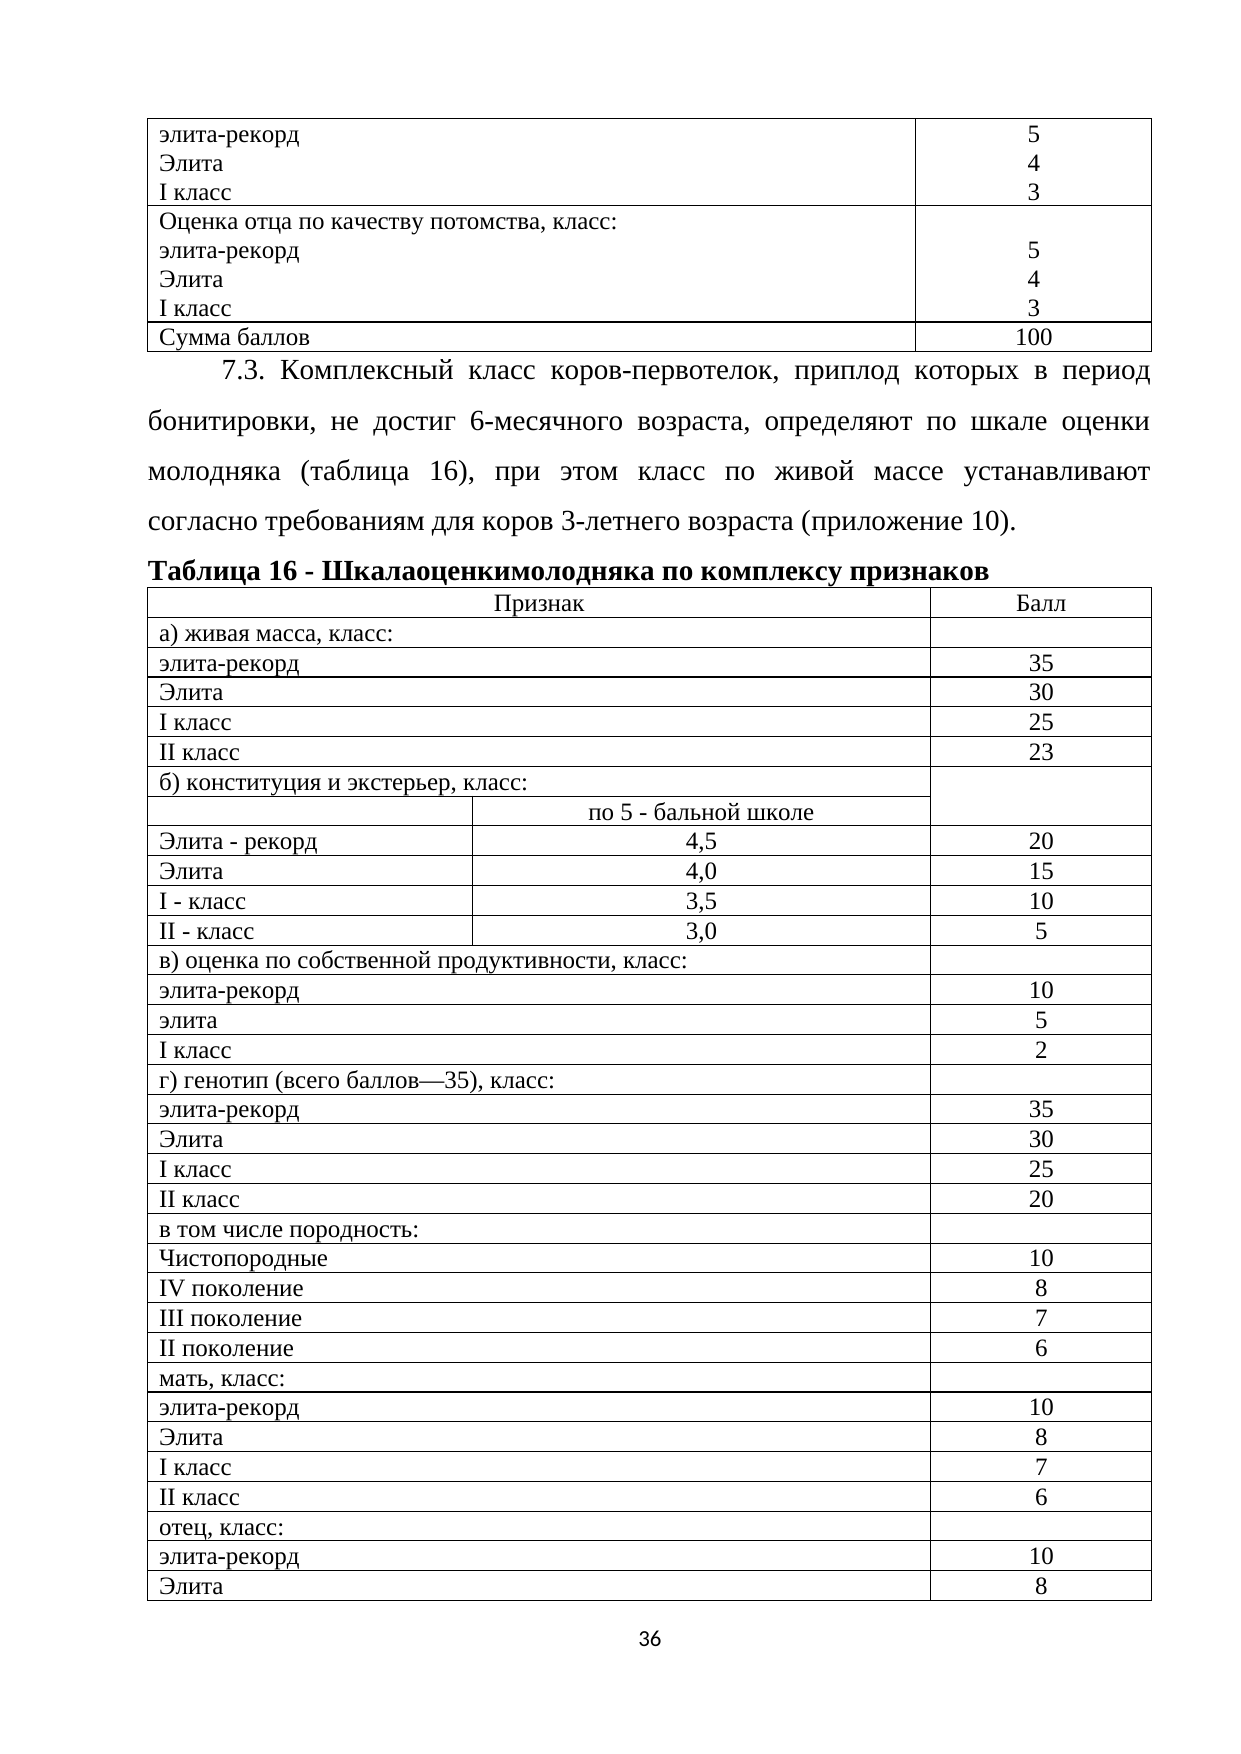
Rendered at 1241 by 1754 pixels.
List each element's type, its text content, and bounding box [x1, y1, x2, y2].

table_cell по 5 - бальной школе [473, 797, 930, 825]
table_cell элита-рекорд [148, 1541, 930, 1570]
table_cell 15 [931, 856, 1151, 885]
table_cell 5 4 3 [916, 119, 1151, 205]
table_cell Чистопородные [148, 1244, 930, 1272]
table_cell в том числе породность: [148, 1214, 930, 1242]
table_cell Элита [148, 1422, 930, 1451]
table_cell 10 [931, 1541, 1151, 1570]
table_cell 10 [931, 886, 1151, 915]
table_cell элита-рекорд [148, 1095, 930, 1123]
table_cell 4,0 [473, 856, 930, 885]
table_cell Элита [148, 856, 472, 885]
table_cell г) генотип (всего баллов—35), класс: [148, 1065, 930, 1093]
table_cell 35 [931, 1095, 1151, 1123]
table_cell [931, 1363, 1151, 1391]
table_cell I - класс [148, 886, 472, 915]
table_cell 20 [931, 1184, 1151, 1213]
table_cell 100 [916, 323, 1151, 351]
table_cell 5 [931, 916, 1151, 944]
table_cell 3,5 [473, 886, 930, 915]
table_cell 25 [931, 707, 1151, 736]
table_cell III поколение [148, 1303, 930, 1332]
table_cell мать, класс: [148, 1363, 930, 1391]
table_cell 30 [931, 1124, 1151, 1153]
table_cell Сумма баллов [148, 323, 915, 351]
table_cell элита-рекорд [148, 975, 930, 1004]
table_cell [148, 119, 915, 205]
table_cell I класс [148, 1452, 930, 1481]
table_cell 6 [931, 1482, 1151, 1511]
table_cell II класс [148, 1184, 930, 1213]
table_cell 7 [931, 1303, 1151, 1332]
table_cell Элита [148, 1571, 930, 1600]
table_cell [931, 1512, 1151, 1540]
table_header Балл [931, 588, 1151, 617]
table_cell I класс [148, 707, 930, 736]
table_cell IV поколение [148, 1273, 930, 1302]
text Таблица 16 - Шкалаоценкимолодняка по комплексу признаков [148, 553, 1152, 587]
table_cell элита [148, 1005, 930, 1034]
table_cell элита-рекорд [148, 648, 930, 676]
table_cell элита-рекорд [148, 1393, 930, 1421]
table_cell II - класс [148, 916, 472, 944]
table_cell 7 [931, 1452, 1151, 1481]
table_cell II поколение [148, 1333, 930, 1362]
table_cell I класс [148, 1154, 930, 1183]
table_cell [931, 1214, 1151, 1242]
table_cell 25 [931, 1154, 1151, 1183]
table_cell б) конституция и экстерьер, класс: [148, 767, 930, 796]
table_cell 4,5 [473, 826, 930, 855]
table_cell [931, 767, 1151, 825]
table_cell Оценка отца по качеству потомства, класс: элита-рекорд Элита I класс [148, 206, 915, 321]
table_cell 23 [931, 737, 1151, 766]
table_cell 8 [931, 1273, 1151, 1302]
table_cell [931, 946, 1151, 974]
table_cell Элита - рекорд [148, 826, 472, 855]
table_header Признак [148, 588, 930, 617]
table_cell 30 [931, 678, 1151, 706]
table_cell 5 4 3 [916, 206, 1151, 321]
table_cell а) живая масса, класс: [148, 618, 930, 647]
table_cell I класс [148, 1035, 930, 1064]
table_cell отец, класс: [148, 1512, 930, 1540]
table_cell 6 [931, 1333, 1151, 1362]
text 7.3. Комплексный класс коров-первотелок, приплод которых в период бонитировки, не достиг 6-месячного возраста, определяют по шкале оценки молодняка (таблица 16), при этом класс по живой массе устанавливают согласно требованиям для коров 3-летнего возраста (приложение 10). [148, 352, 1152, 537]
table_cell 2 [931, 1035, 1151, 1064]
table_cell в) оценка по собственной продуктивности, класс: [148, 946, 930, 974]
table_cell 10 [931, 1393, 1151, 1421]
table_cell 35 [931, 648, 1151, 676]
table_cell 8 [931, 1571, 1151, 1600]
table_cell 10 [931, 975, 1151, 1004]
table_cell 8 [931, 1422, 1151, 1451]
table_cell 5 [931, 1005, 1151, 1034]
table_cell II класс [148, 1482, 930, 1511]
table_cell [931, 618, 1151, 647]
table_cell 20 [931, 826, 1151, 855]
table_cell [931, 1065, 1151, 1093]
table_cell 10 [931, 1244, 1151, 1272]
table_cell Элита [148, 678, 930, 706]
table_cell II класс [148, 737, 930, 766]
table_cell Элита [148, 1124, 930, 1153]
table_cell 3,0 [473, 916, 930, 944]
table_cell [148, 797, 472, 825]
